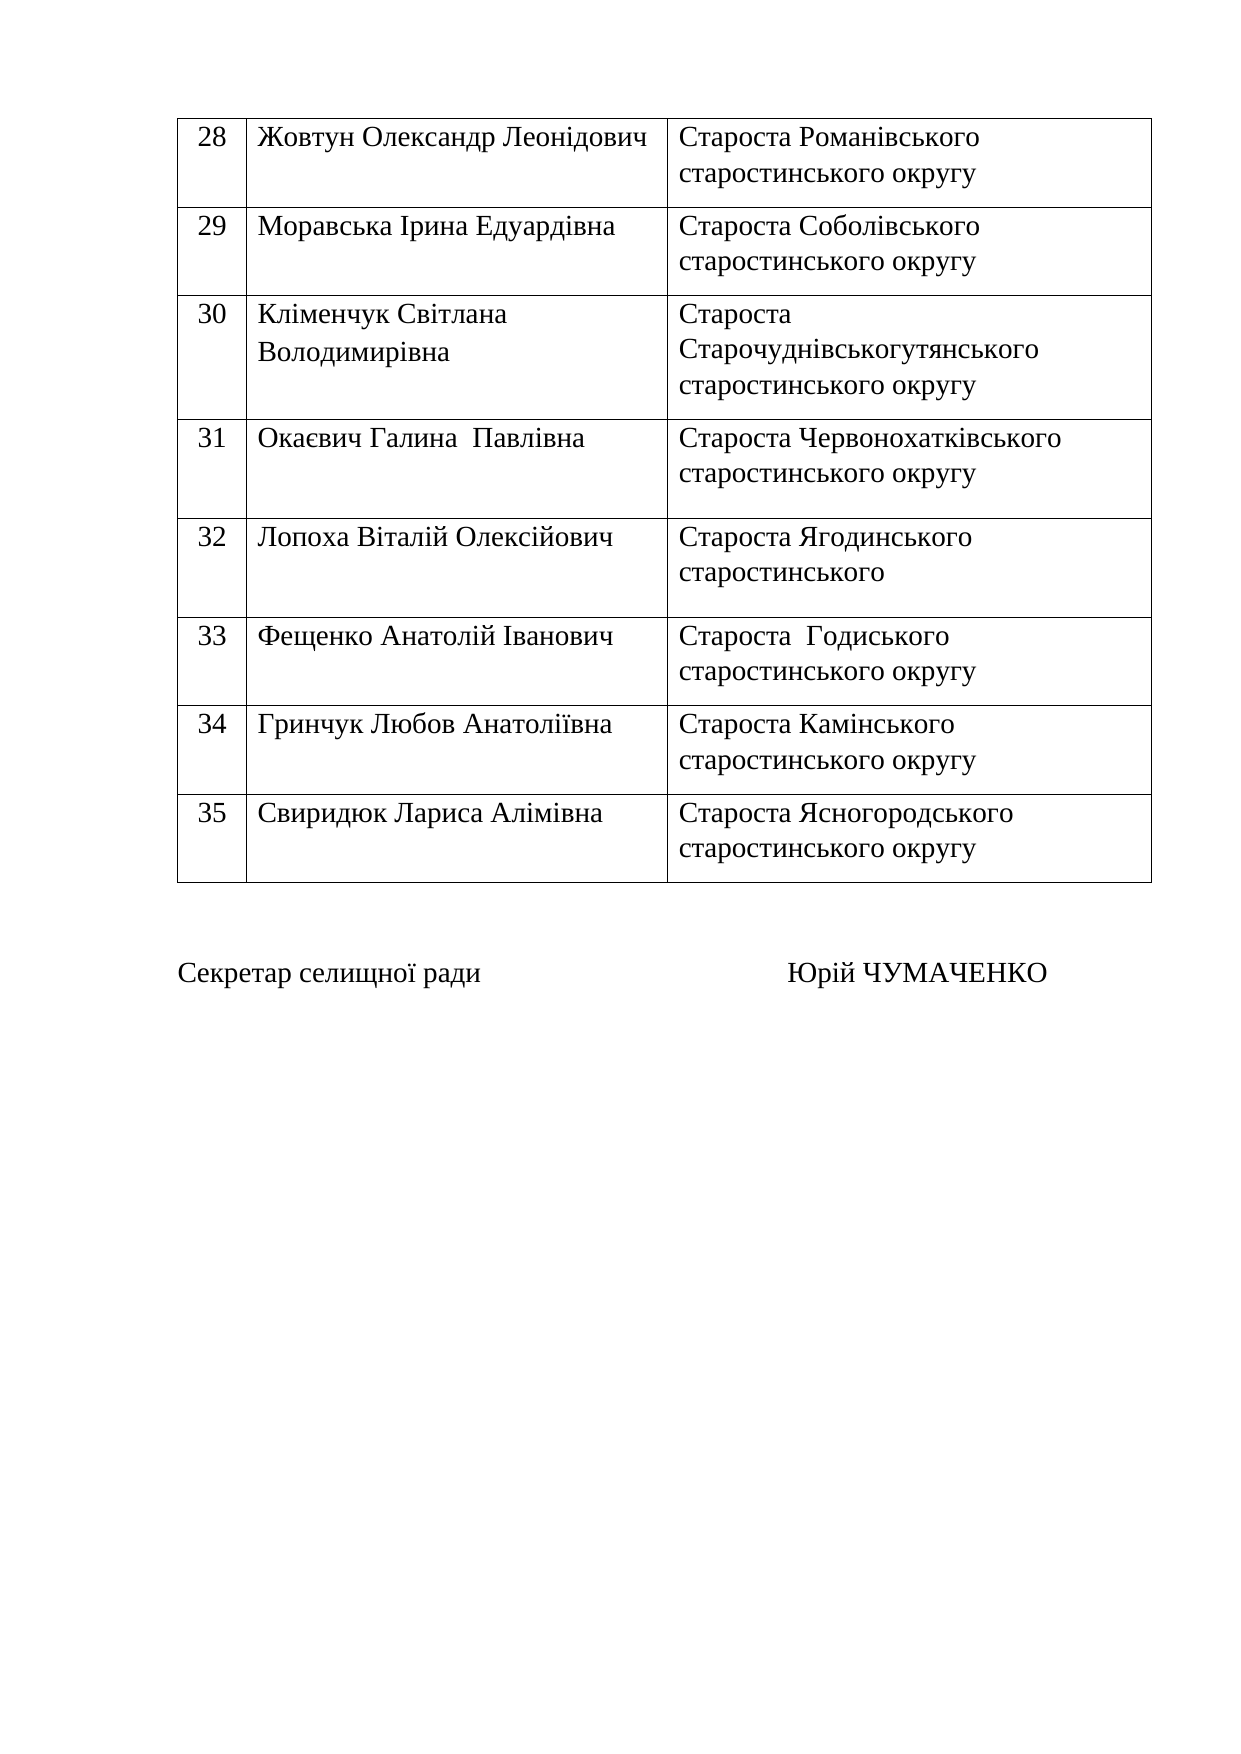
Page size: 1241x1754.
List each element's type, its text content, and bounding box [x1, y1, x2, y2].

table_cell Гринчук Любов Анатоліївна [247, 706, 667, 794]
table_cell Староста Ясногородського старостинського округу [668, 795, 1151, 882]
table_cell Кліменчук Світлана Володимирівна [247, 296, 667, 419]
table_cell Староста Годиського старостинського округу [668, 618, 1151, 705]
table_cell 32 [178, 519, 246, 617]
table_cell Фещенко Анатолій Іванович [247, 618, 667, 705]
table_cell Староста Ягодинського старостинського [668, 519, 1151, 617]
table_cell Староста Червонохатківського старостинського округу [668, 420, 1151, 518]
table_cell 34 [178, 706, 246, 794]
text Секретар селищної ради Юрій ЧУМАЧЕНКО [177, 955, 1152, 989]
table_cell Староста Романівського старостинського округу [668, 119, 1151, 207]
table_cell Моравська Ірина Едуардівна [247, 208, 667, 295]
table_cell 31 [178, 420, 246, 518]
table_cell 29 [178, 208, 246, 295]
table_cell Жовтун Олександр Леонідович [247, 119, 667, 207]
table_cell 33 [178, 618, 246, 705]
table_cell Свиридюк Лариса Алімівна [247, 795, 667, 882]
table_cell Староста Старочуднівськогутянського старостинського округу [668, 296, 1151, 419]
table_cell 30 [178, 296, 246, 419]
table_cell Староста Соболівського старостинського округу [668, 208, 1151, 295]
table_cell Лопоха Віталій Олексійович [247, 519, 667, 617]
table_cell 28 [178, 119, 246, 207]
table_cell 35 [178, 795, 246, 882]
table_cell Окаєвич Галина Павлівна [247, 420, 667, 518]
table_cell Староста Камінського старостинського округу [668, 706, 1151, 794]
